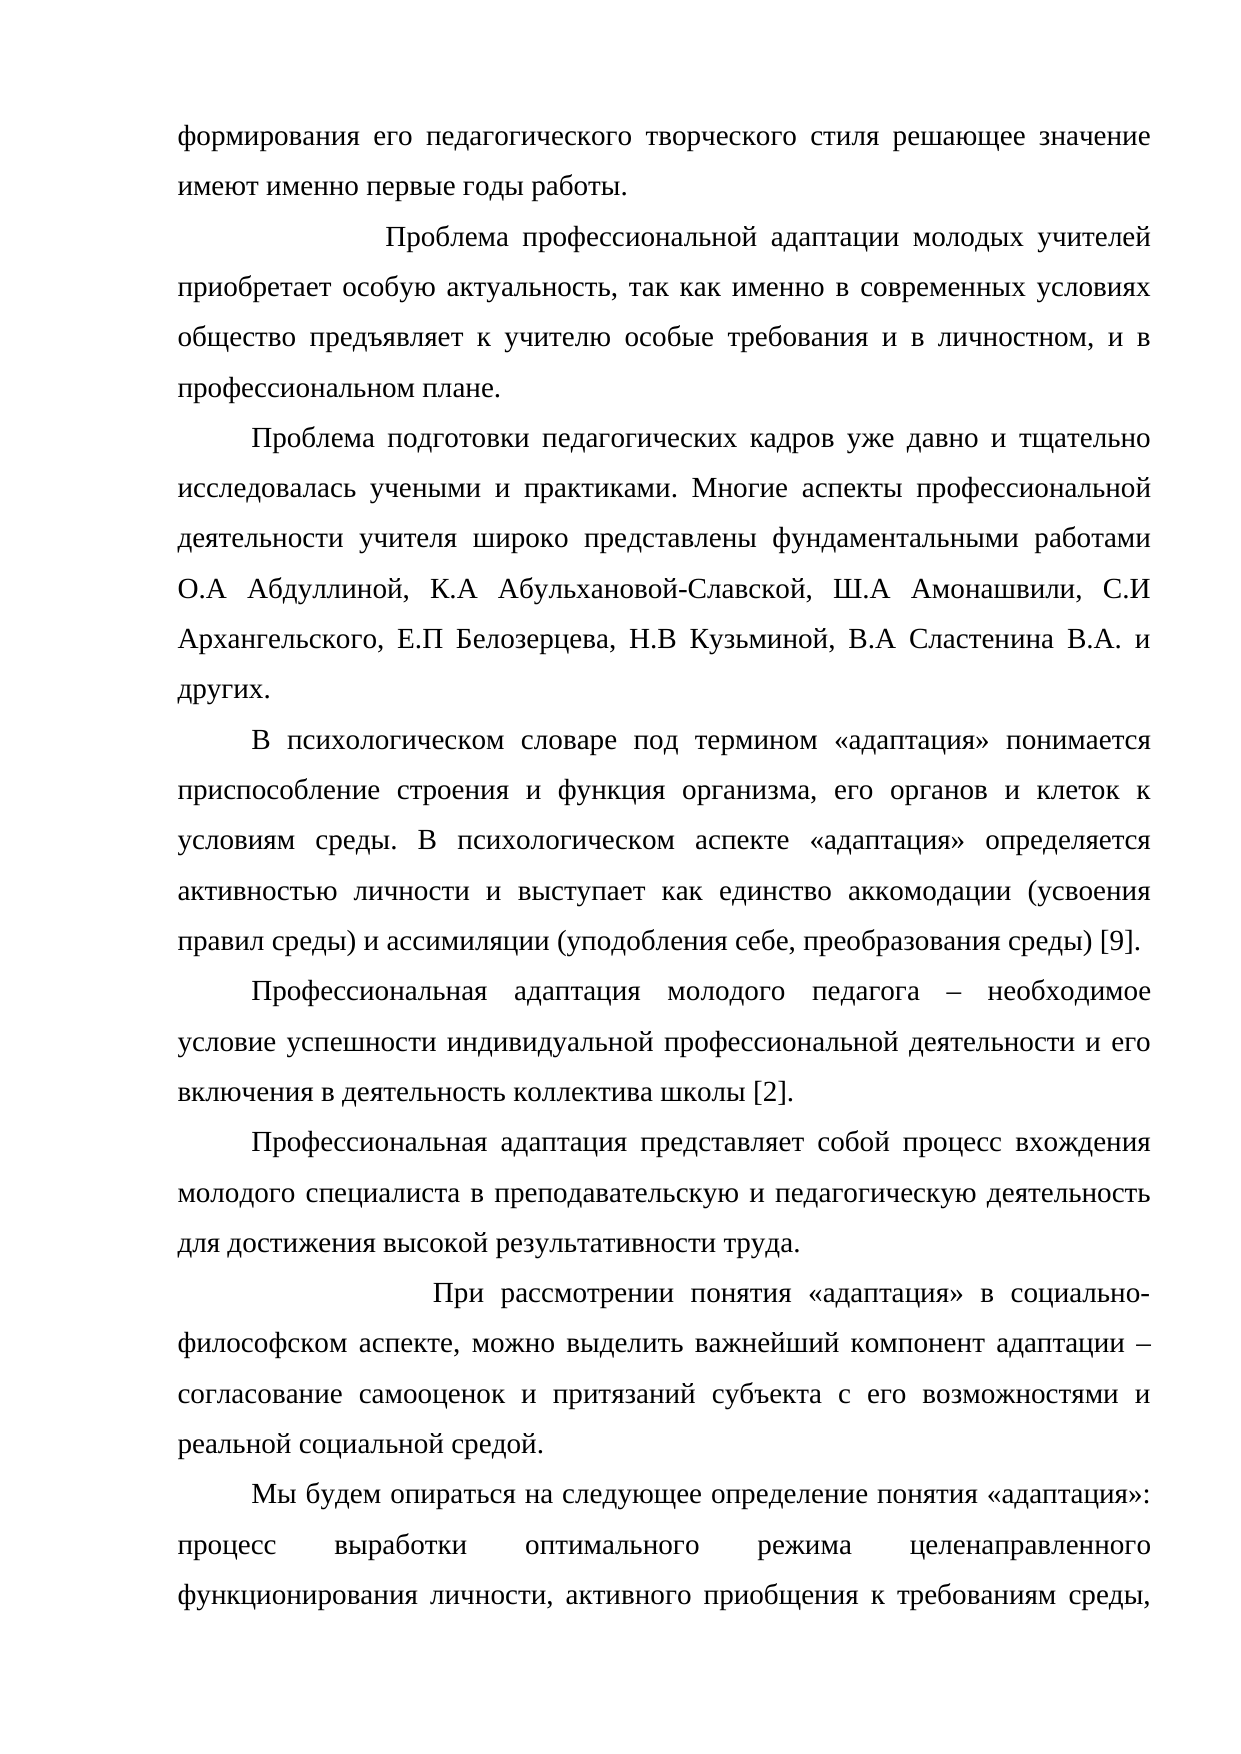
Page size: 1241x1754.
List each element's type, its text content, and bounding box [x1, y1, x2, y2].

text Проблема профессиональной адаптации молодых учителей приобретает особую актуальность, так как именно в современных условиях общество предъявляет к учителю особые требования и в личностном, и в профессиональном плане. [177, 219, 1152, 403]
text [177, 1477, 1152, 1611]
text При рассмотрении понятия «адаптация» в социально-философском аспекте, можно выделить важнейший компонент адаптации – согласование самооценок и притязаний субъекта с его возможностями и реальной социальной средой. [177, 1275, 1152, 1460]
text Профессиональная адаптация представляет собой процесс вхождения молодого специалиста в преподавательскую и педагогическую деятельность для достижения высокой результативности труда. [177, 1124, 1152, 1258]
text Проблема подготовки педагогических кадров уже давно и тщательно исследовалась учеными и практиками. Многие аспекты профессиональной деятельности учителя широко представлены фундаментальными работами О.А Абдуллиной, К.А Абульхановой-Славской, Ш.А Амонашвили, С.И Архангельского, Е.П Белозерцева, Н.В Кузьминой, В.А Сластенина В.А. и других. [177, 420, 1152, 705]
text Профессиональная адаптация молодого педагога – необходимое условие успешности индивидуальной профессиональной деятельности и его включения в деятельность коллектива школы [2]. [177, 973, 1152, 1108]
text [177, 118, 1152, 202]
text В психологическом словаре под термином «адаптация» понимается приспособление строения и функция организма, его органов и клеток к условиям среды. В психологическом аспекте «адаптация» определяется активностью личности и выступает как единство аккомодации (усвоения правил среды) и ассимиляции (уподобления себе, преобразования среды) [9]. [177, 722, 1152, 957]
